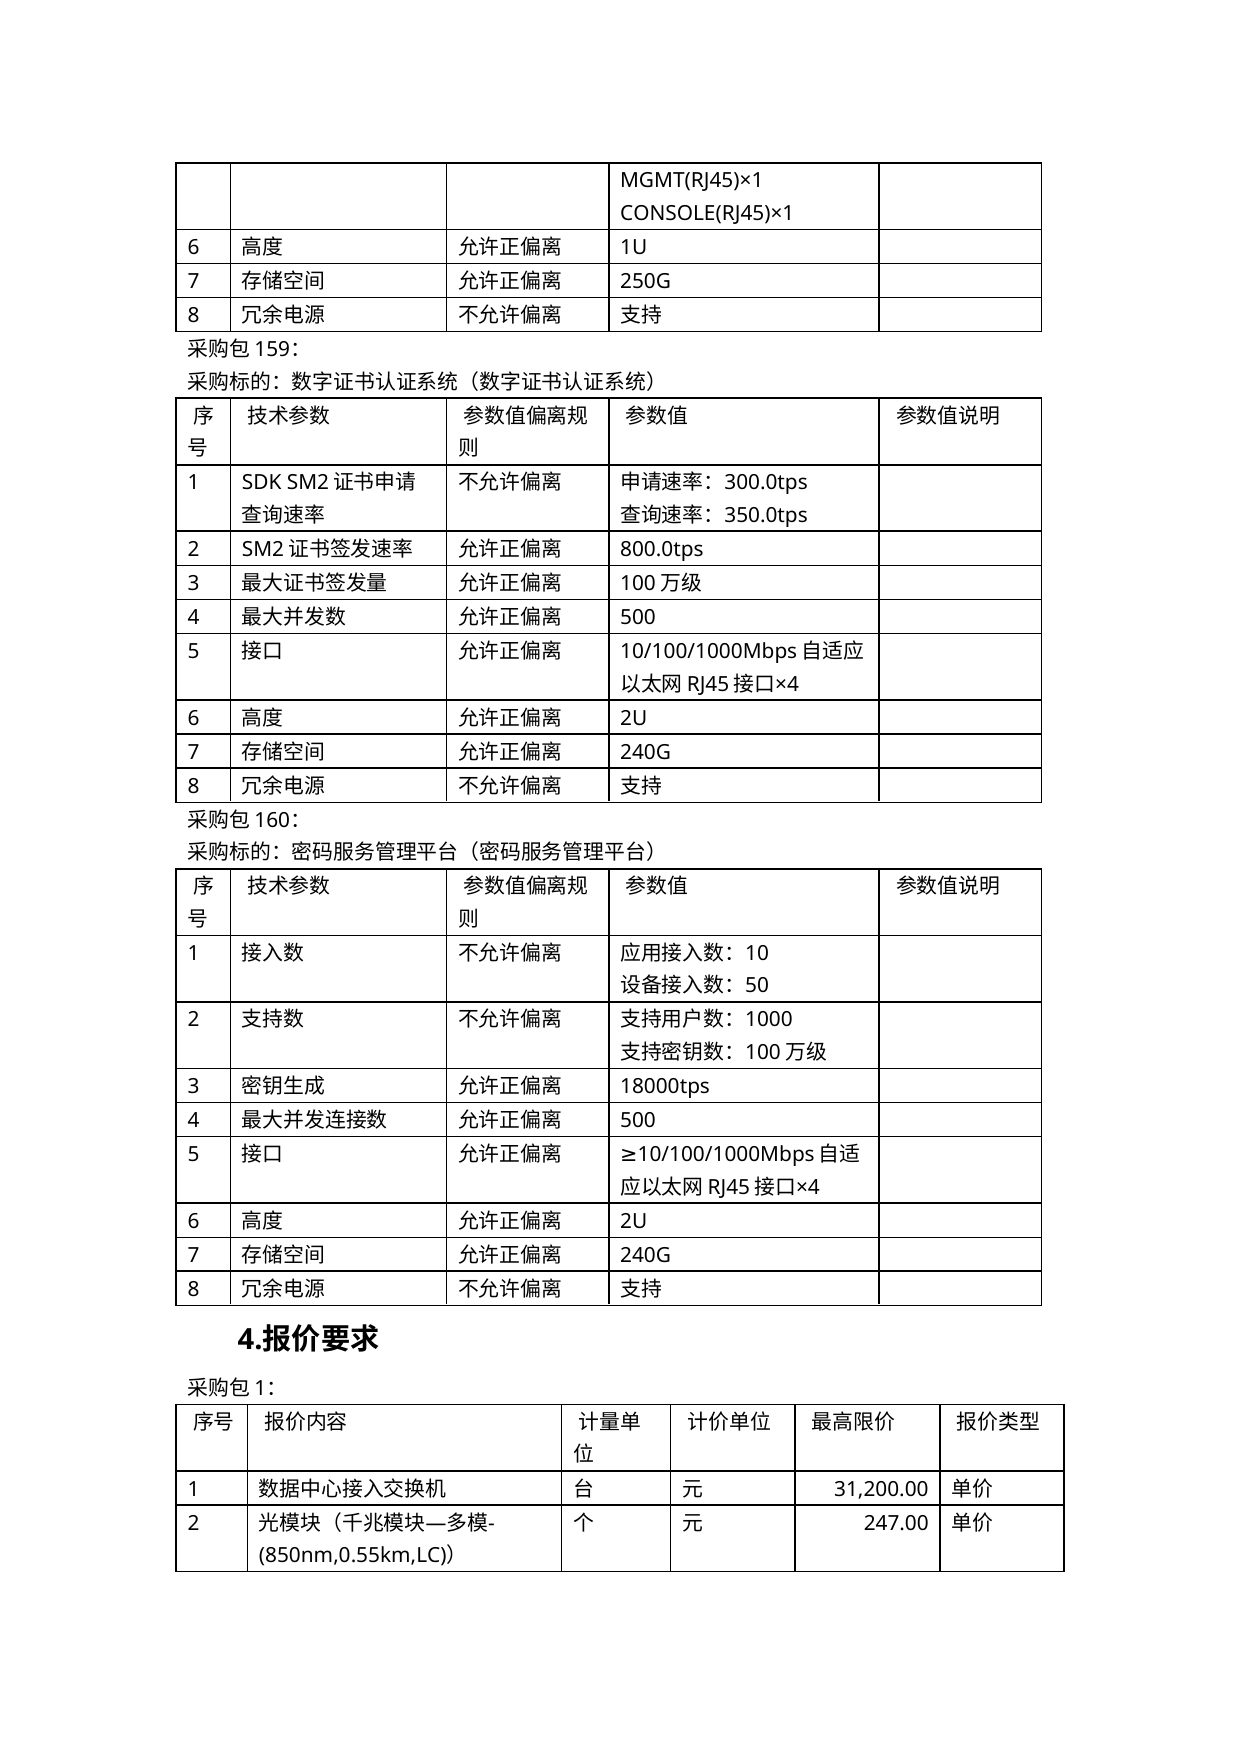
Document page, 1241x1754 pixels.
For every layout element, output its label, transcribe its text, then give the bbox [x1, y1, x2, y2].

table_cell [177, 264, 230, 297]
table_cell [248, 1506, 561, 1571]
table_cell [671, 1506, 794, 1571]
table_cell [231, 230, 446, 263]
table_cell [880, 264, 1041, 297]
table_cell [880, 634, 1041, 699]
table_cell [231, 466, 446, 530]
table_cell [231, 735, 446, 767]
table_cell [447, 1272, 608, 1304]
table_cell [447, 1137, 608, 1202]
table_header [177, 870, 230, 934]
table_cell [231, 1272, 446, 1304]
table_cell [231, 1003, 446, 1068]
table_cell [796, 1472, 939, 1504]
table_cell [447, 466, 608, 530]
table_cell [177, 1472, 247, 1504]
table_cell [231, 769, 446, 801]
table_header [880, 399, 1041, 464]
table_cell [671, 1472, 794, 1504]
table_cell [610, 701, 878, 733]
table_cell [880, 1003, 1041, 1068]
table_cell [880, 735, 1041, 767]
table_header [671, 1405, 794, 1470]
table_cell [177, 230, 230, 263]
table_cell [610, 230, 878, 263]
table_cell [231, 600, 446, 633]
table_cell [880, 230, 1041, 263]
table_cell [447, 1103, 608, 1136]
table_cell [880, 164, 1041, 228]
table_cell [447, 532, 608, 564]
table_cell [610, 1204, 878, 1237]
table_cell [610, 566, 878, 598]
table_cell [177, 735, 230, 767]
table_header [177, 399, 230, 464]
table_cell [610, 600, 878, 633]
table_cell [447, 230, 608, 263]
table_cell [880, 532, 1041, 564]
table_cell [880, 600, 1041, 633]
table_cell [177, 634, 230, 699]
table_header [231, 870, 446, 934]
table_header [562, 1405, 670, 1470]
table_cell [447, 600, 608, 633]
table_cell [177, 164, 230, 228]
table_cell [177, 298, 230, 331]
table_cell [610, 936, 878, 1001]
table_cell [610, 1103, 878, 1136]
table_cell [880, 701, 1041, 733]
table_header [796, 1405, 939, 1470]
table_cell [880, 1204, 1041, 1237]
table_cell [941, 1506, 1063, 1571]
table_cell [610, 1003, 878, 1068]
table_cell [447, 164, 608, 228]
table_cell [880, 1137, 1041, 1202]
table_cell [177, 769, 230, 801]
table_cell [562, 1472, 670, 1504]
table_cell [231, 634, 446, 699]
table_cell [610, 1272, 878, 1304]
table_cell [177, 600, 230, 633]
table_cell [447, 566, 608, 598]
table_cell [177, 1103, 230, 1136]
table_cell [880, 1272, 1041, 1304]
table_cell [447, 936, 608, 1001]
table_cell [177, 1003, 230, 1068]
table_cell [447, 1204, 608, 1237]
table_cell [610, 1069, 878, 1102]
text 采购包159： [187, 332, 1053, 365]
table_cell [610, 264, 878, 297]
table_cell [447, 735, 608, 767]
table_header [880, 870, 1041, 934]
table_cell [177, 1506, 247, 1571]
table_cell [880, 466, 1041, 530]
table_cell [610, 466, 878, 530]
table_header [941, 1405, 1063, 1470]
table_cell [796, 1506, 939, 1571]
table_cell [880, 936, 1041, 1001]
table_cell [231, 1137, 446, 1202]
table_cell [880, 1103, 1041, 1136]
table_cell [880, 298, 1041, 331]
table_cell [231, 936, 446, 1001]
text 采购标的：密码服务管理平台（密码服务管理平台） [187, 835, 1053, 868]
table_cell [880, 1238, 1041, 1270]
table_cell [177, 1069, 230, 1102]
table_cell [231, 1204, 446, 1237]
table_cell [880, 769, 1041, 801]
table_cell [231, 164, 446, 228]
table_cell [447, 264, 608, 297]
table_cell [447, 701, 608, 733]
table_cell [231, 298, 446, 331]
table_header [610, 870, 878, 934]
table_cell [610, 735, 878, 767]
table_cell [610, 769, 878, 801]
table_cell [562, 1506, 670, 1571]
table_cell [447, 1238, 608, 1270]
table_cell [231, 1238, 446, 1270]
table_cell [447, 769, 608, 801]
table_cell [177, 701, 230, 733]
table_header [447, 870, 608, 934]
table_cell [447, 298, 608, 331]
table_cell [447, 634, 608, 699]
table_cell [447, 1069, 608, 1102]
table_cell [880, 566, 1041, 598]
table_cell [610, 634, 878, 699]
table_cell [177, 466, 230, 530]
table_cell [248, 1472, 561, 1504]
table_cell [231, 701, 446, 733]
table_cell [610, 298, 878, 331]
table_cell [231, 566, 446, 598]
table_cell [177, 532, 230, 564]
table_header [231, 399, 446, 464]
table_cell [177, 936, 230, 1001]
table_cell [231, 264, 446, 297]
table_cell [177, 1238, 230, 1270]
text 采购包160： [187, 803, 1053, 835]
text 4.报价要求 [187, 1306, 1053, 1371]
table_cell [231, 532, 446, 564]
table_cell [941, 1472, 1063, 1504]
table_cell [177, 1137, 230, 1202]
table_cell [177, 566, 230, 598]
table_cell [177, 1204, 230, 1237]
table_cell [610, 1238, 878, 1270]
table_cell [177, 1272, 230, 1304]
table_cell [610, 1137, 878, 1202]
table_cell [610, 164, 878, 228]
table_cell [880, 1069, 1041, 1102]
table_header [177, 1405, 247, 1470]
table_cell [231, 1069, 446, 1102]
text 采购包1： [187, 1371, 1053, 1403]
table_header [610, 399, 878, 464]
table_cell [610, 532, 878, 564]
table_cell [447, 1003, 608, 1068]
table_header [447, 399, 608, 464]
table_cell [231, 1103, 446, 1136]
text 采购标的：数字证书认证系统（数字证书认证系统） [187, 365, 1053, 397]
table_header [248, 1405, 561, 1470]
